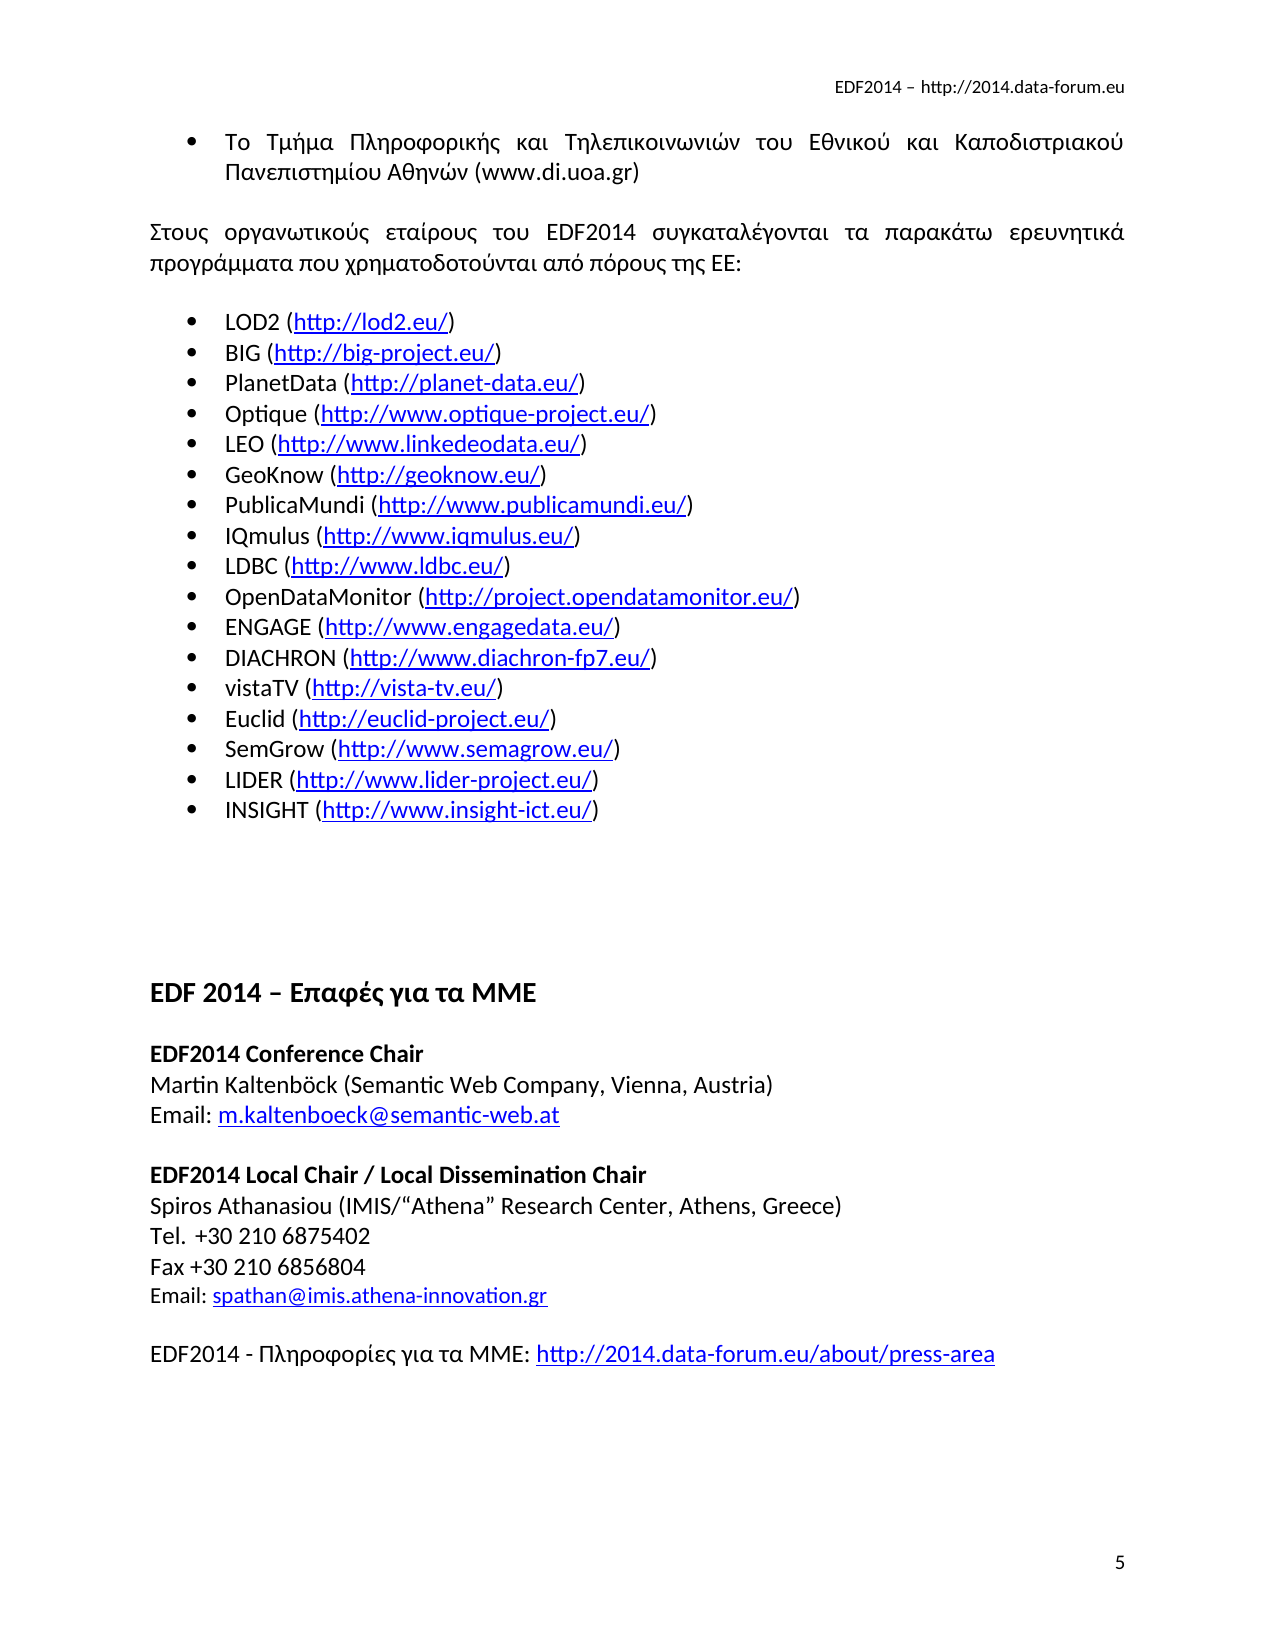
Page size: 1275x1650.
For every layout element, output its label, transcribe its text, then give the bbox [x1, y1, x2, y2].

list OpenDataMonitor (http://project.opendatamonitor.eu/) [187, 581, 1125, 612]
list Optique (http://www.optique-project.eu/) [187, 398, 1125, 428]
list vistaTV (http://vista-tv.eu/) [187, 673, 1125, 703]
list LOD2 (http://lod2.eu/) [187, 306, 1125, 337]
text EDF2014 Local Chair / Local Dissemination Chair Spiros Athanasiou (IMIS/“Athena” Research Center, Athens, Greece) Tel. +30 210 6875402 Fax +30 210 6856804 Email: spathan@imis.athena-innovation.gr [150, 1159, 1125, 1309]
list Euclid (http://euclid-project.eu/) [187, 703, 1125, 734]
list IQmulus (http://www.iqmulus.eu/) [187, 520, 1125, 551]
list BIG (http://big-project.eu/) [187, 337, 1125, 367]
list SemGrow (http://www.semagrow.eu/) [187, 734, 1125, 764]
list PlanetData (http://planet-data.eu/) [187, 367, 1125, 398]
list DIACHRON (http://www.diachron-fp7.eu/) [187, 642, 1125, 673]
text Στους οργανωτικούς εταίρους του EDF2014 συγκαταλέγονται τα παρακάτω ερευνητικά προγράμματα που χρηματοδοτούνται από πόρους της ΕΕ: [150, 216, 1125, 277]
list PublicaMundi (http://www.publicamundi.eu/) [187, 489, 1125, 520]
list LDBC (http://www.ldbc.eu/) [187, 551, 1125, 581]
list GeoKnow (http://geoknow.eu/) [187, 459, 1125, 489]
list LIDER (http://www.lider-project.eu/) [187, 764, 1125, 795]
list Το Τμήμα Πληροφορικής και Τηλεπικοινωνιών του Εθνικού και Καποδιστριακού Πανεπιστημίου Αθηνών (www.di.uoa.gr) [187, 126, 1125, 187]
list INSIGHT (http://www.insight-ict.eu/) [187, 795, 1125, 825]
list LEO (http://www.linkedeodata.eu/) [187, 428, 1125, 459]
list ENGAGE (http://www.engagedata.eu/) [187, 612, 1125, 642]
text EDF2014 - Πληροφορίες για τα ΜΜΕ: http://2014.data-forum.eu/about/press-area [150, 1338, 1125, 1369]
text EDF 2014 – Επαφές για τα ΜΜΕ [150, 974, 1125, 1009]
text EDF2014 Conference Chair Martin Kaltenböck (Semantic Web Company, Vienna, Austria) Email: m.kaltenboeck@semantic-web.at [150, 1038, 1125, 1130]
